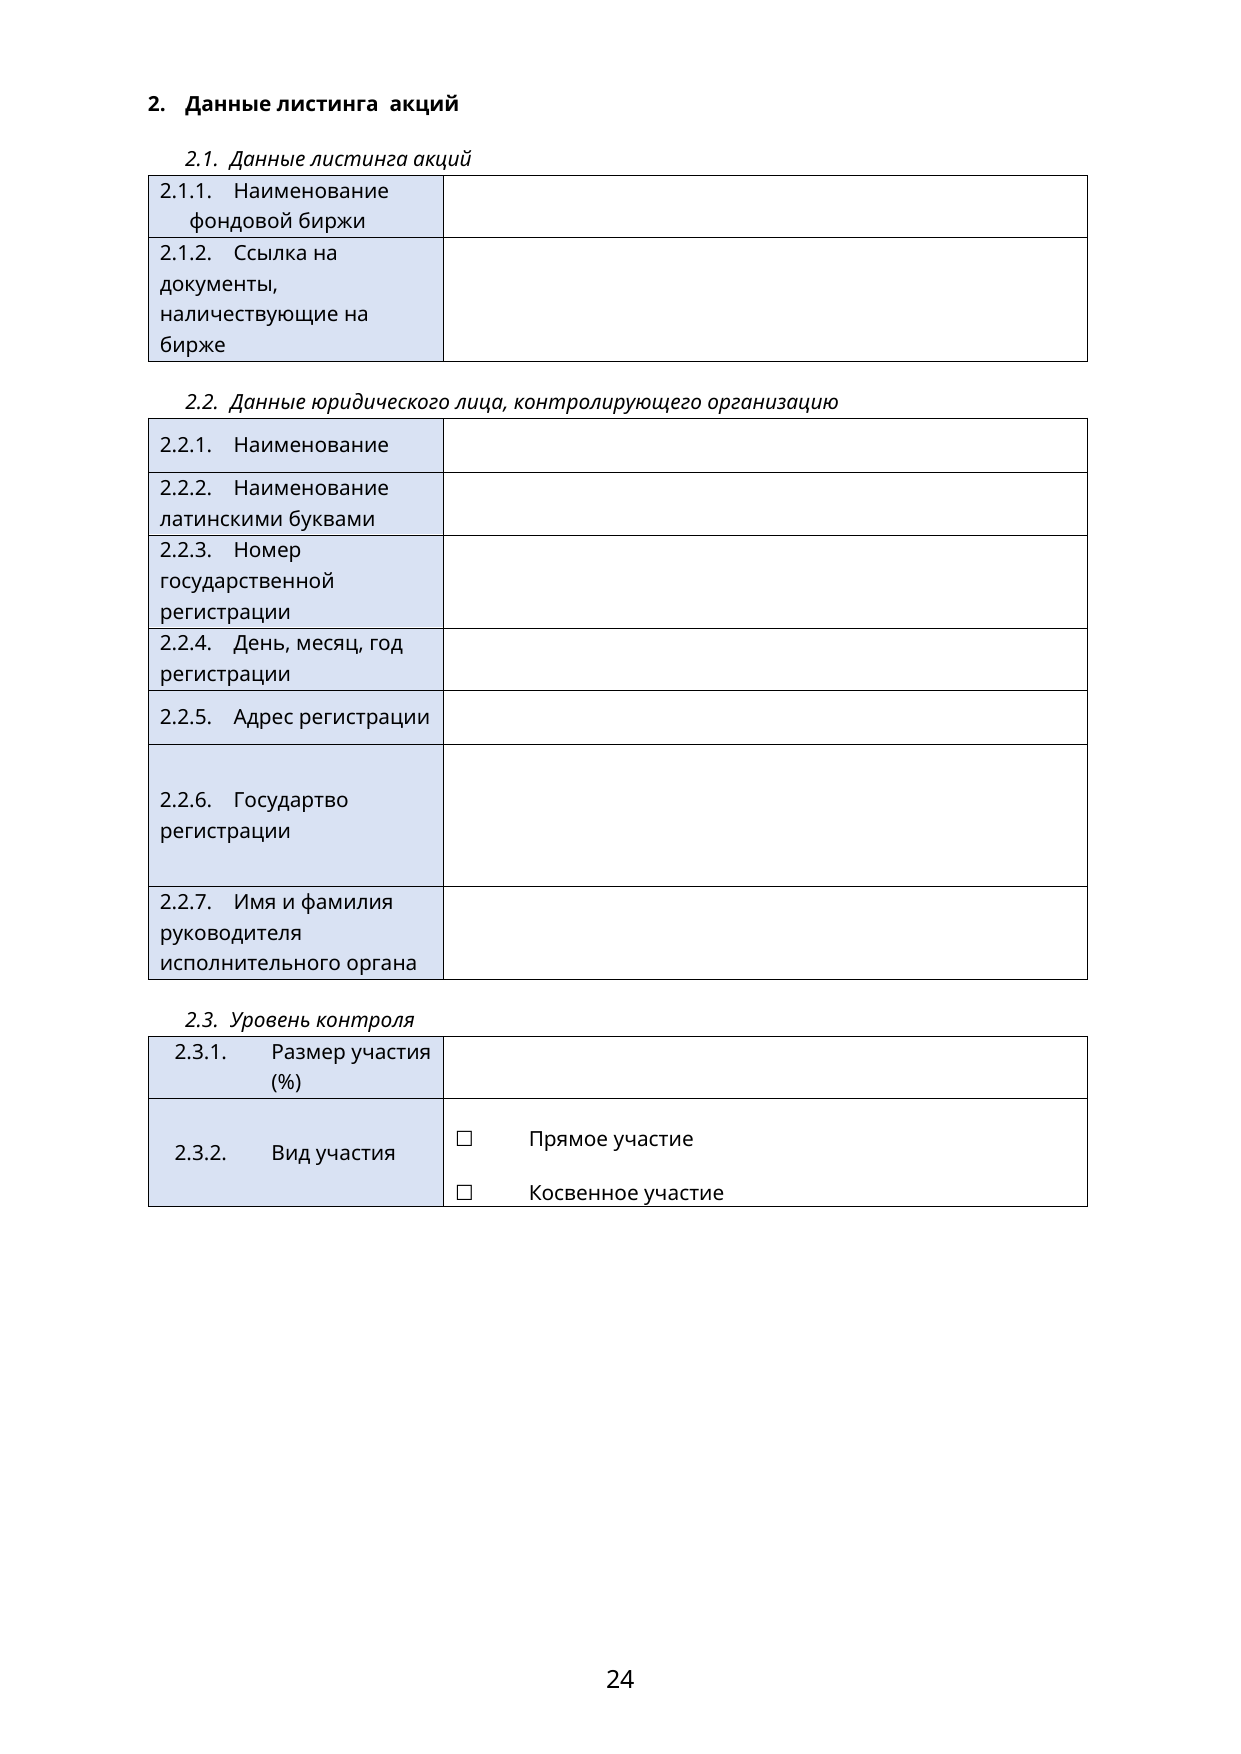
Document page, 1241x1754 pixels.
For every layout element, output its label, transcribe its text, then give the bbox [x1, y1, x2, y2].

table_cell Номер государственной регистрации [149, 536, 443, 627]
table_header [444, 419, 1087, 472]
table_cell Вид участия [149, 1099, 443, 1206]
table_cell Ссылка на документы, наличествующие на бирже [149, 238, 443, 361]
table_header [444, 1037, 1087, 1098]
table_cell [444, 887, 1087, 979]
list Данные листинга акций [185, 144, 1092, 173]
table_header Наименование фондовой биржи [149, 176, 443, 237]
list Уровень контроля [185, 1005, 1092, 1034]
table_cell [444, 238, 1087, 361]
table_cell [444, 629, 1087, 690]
table_cell Наименование латинскими буквами [149, 473, 443, 534]
table_cell [444, 691, 1087, 744]
table_cell Имя и фамилия руководителя исполнительного органа [149, 887, 443, 979]
table_cell Адрес регистрации [149, 691, 443, 744]
list Данные листинга акций [148, 89, 1092, 117]
table_header Размер участия (%) [149, 1037, 443, 1098]
table_header Наименование [149, 419, 443, 472]
list Данные юридического лица, контролирующего организацию [185, 387, 1092, 415]
table_header [444, 176, 1087, 237]
table_cell [444, 745, 1087, 886]
table_cell [444, 536, 1087, 627]
table_cell День, месяц, год регистрации [149, 629, 443, 690]
table_cell Прямое участие Косвенное участие [444, 1099, 1087, 1206]
table_cell Государтво регистрации [149, 745, 443, 886]
table_cell [444, 473, 1087, 534]
